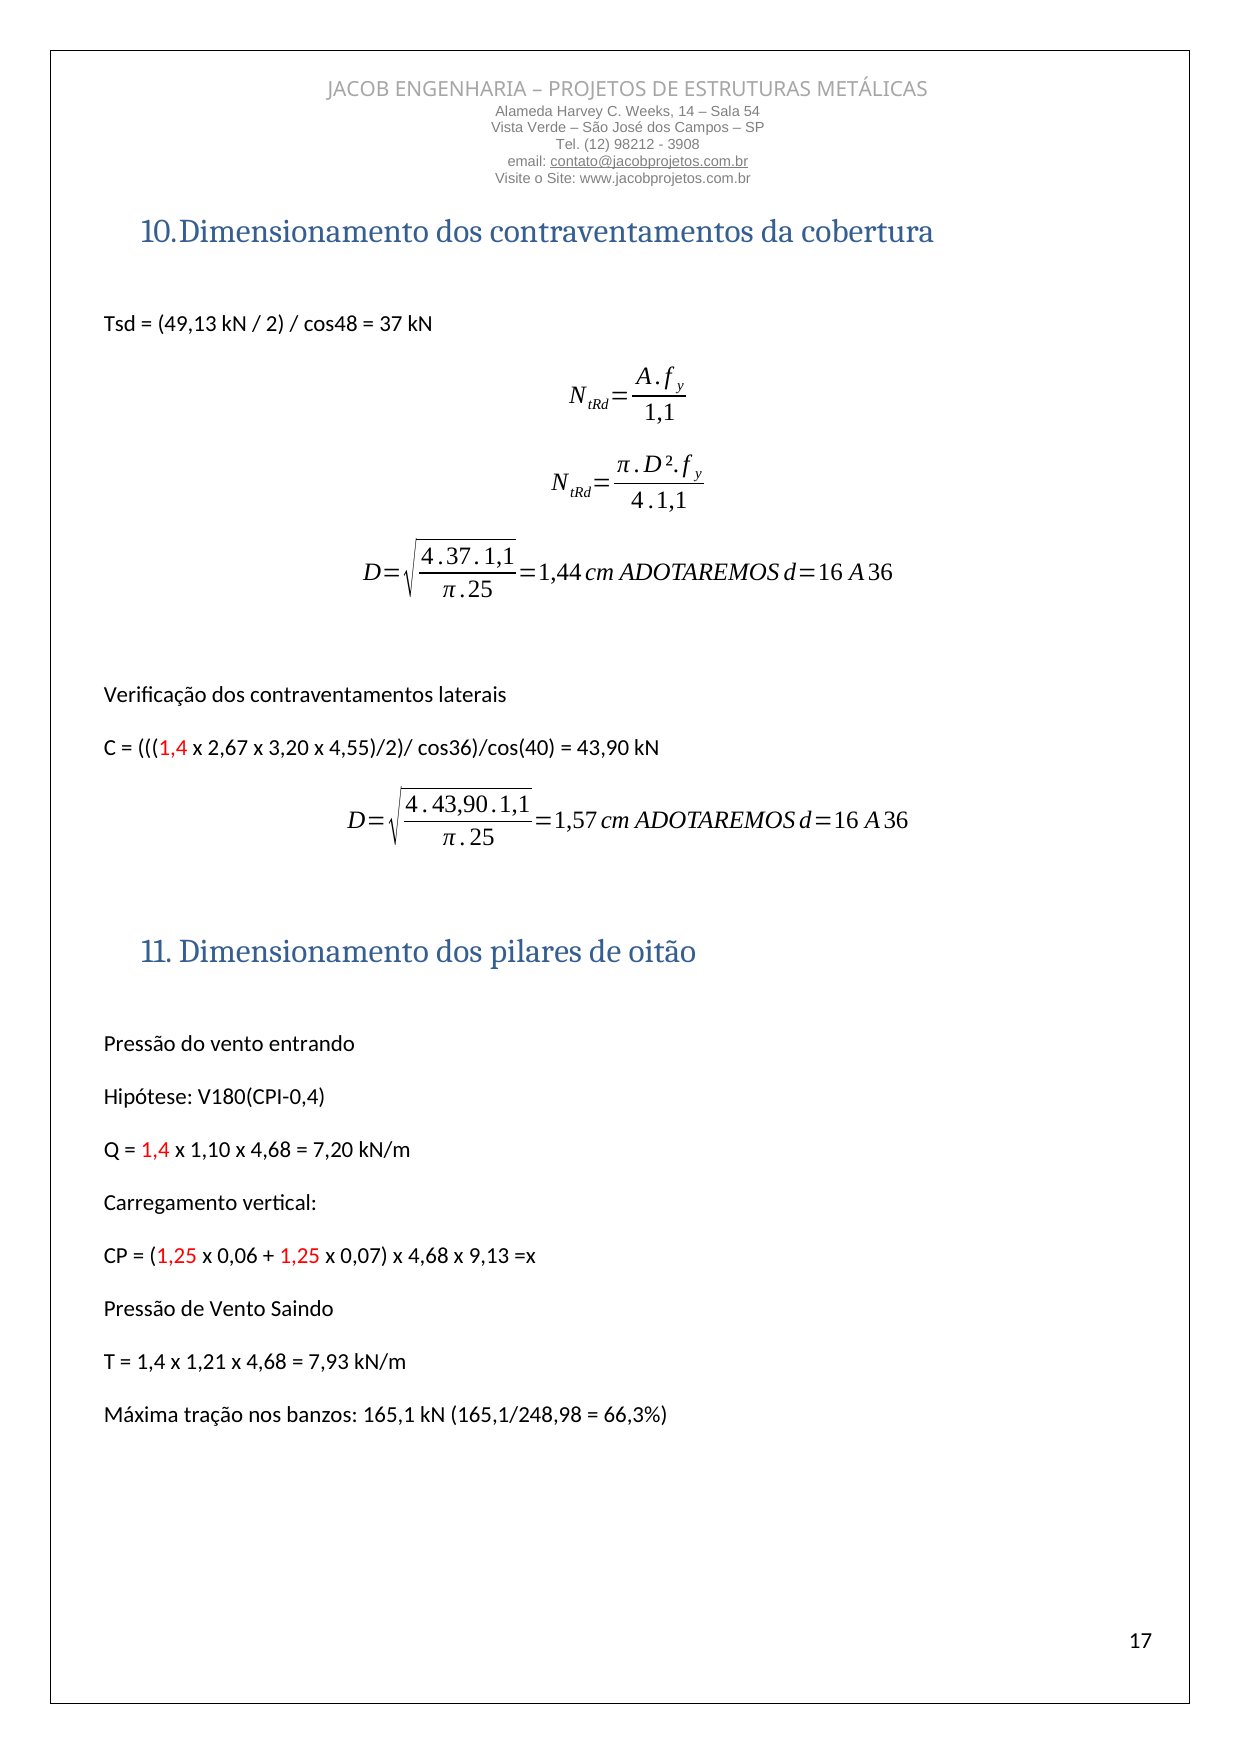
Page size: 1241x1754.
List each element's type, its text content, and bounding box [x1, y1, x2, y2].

text C = (((1,4 x 2,67 x 3,20 x 4,55)/2)/ cos36)/cos(40) = 43,90 kN [103, 733, 1152, 761]
text Verificação dos contraventamentos laterais [103, 680, 1152, 708]
text Tsd = (49,13 kN / 2) / cos48 = 37 kN [103, 309, 1152, 337]
text T = 1,4 x 1,21 x 4,68 = 7,93 kN/m [103, 1347, 1152, 1376]
text Hipótese: V180(CPI-0,4) [103, 1082, 1152, 1110]
text Pressão de Vento Saindo [103, 1294, 1152, 1322]
subtitle Dimensionamento dos contraventamentos da cobertura [141, 212, 1152, 251]
text Carregamento vertical: [103, 1188, 1152, 1216]
text Q = 1,4 x 1,10 x 4,68 = 7,20 kN/m [103, 1135, 1152, 1163]
subtitle Dimensionamento dos pilares de oitão [141, 932, 1152, 971]
text Pressão do vento entrando [103, 1029, 1152, 1057]
text Máxima tração nos banzos: 165,1 kN (165,1/248,98 = 66,3%) [103, 1401, 1152, 1428]
text CP = (1,25 x 0,06 + 1,25 x 0,07) x 4,68 x 9,13 =x [103, 1241, 1152, 1269]
